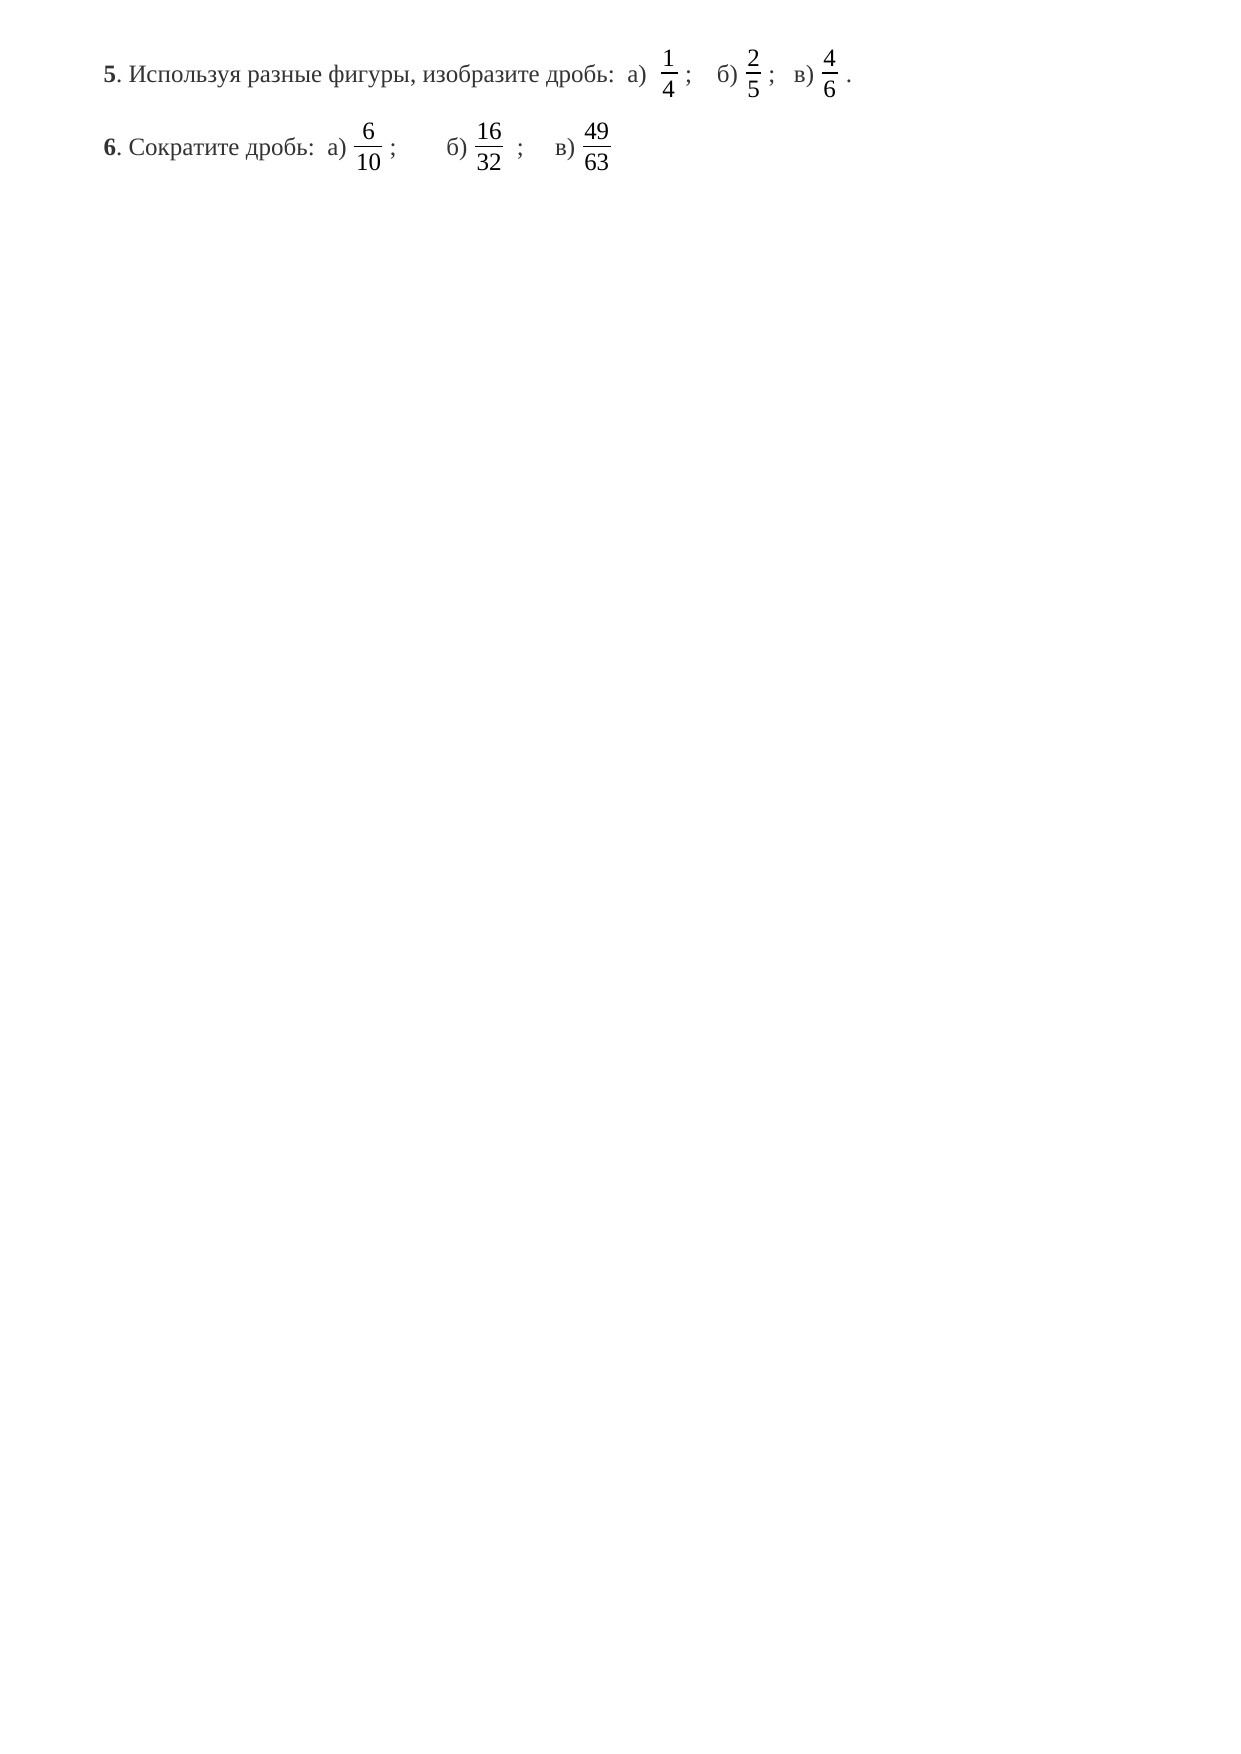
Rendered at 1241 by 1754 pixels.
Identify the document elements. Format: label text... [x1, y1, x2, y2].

text 6. Сократите дробь: а) ; б) ; в) [103, 117, 1152, 176]
text 5. Используя разные фигуры, изобразите дробь: а) ; б) ; в) . [103, 44, 1152, 103]
